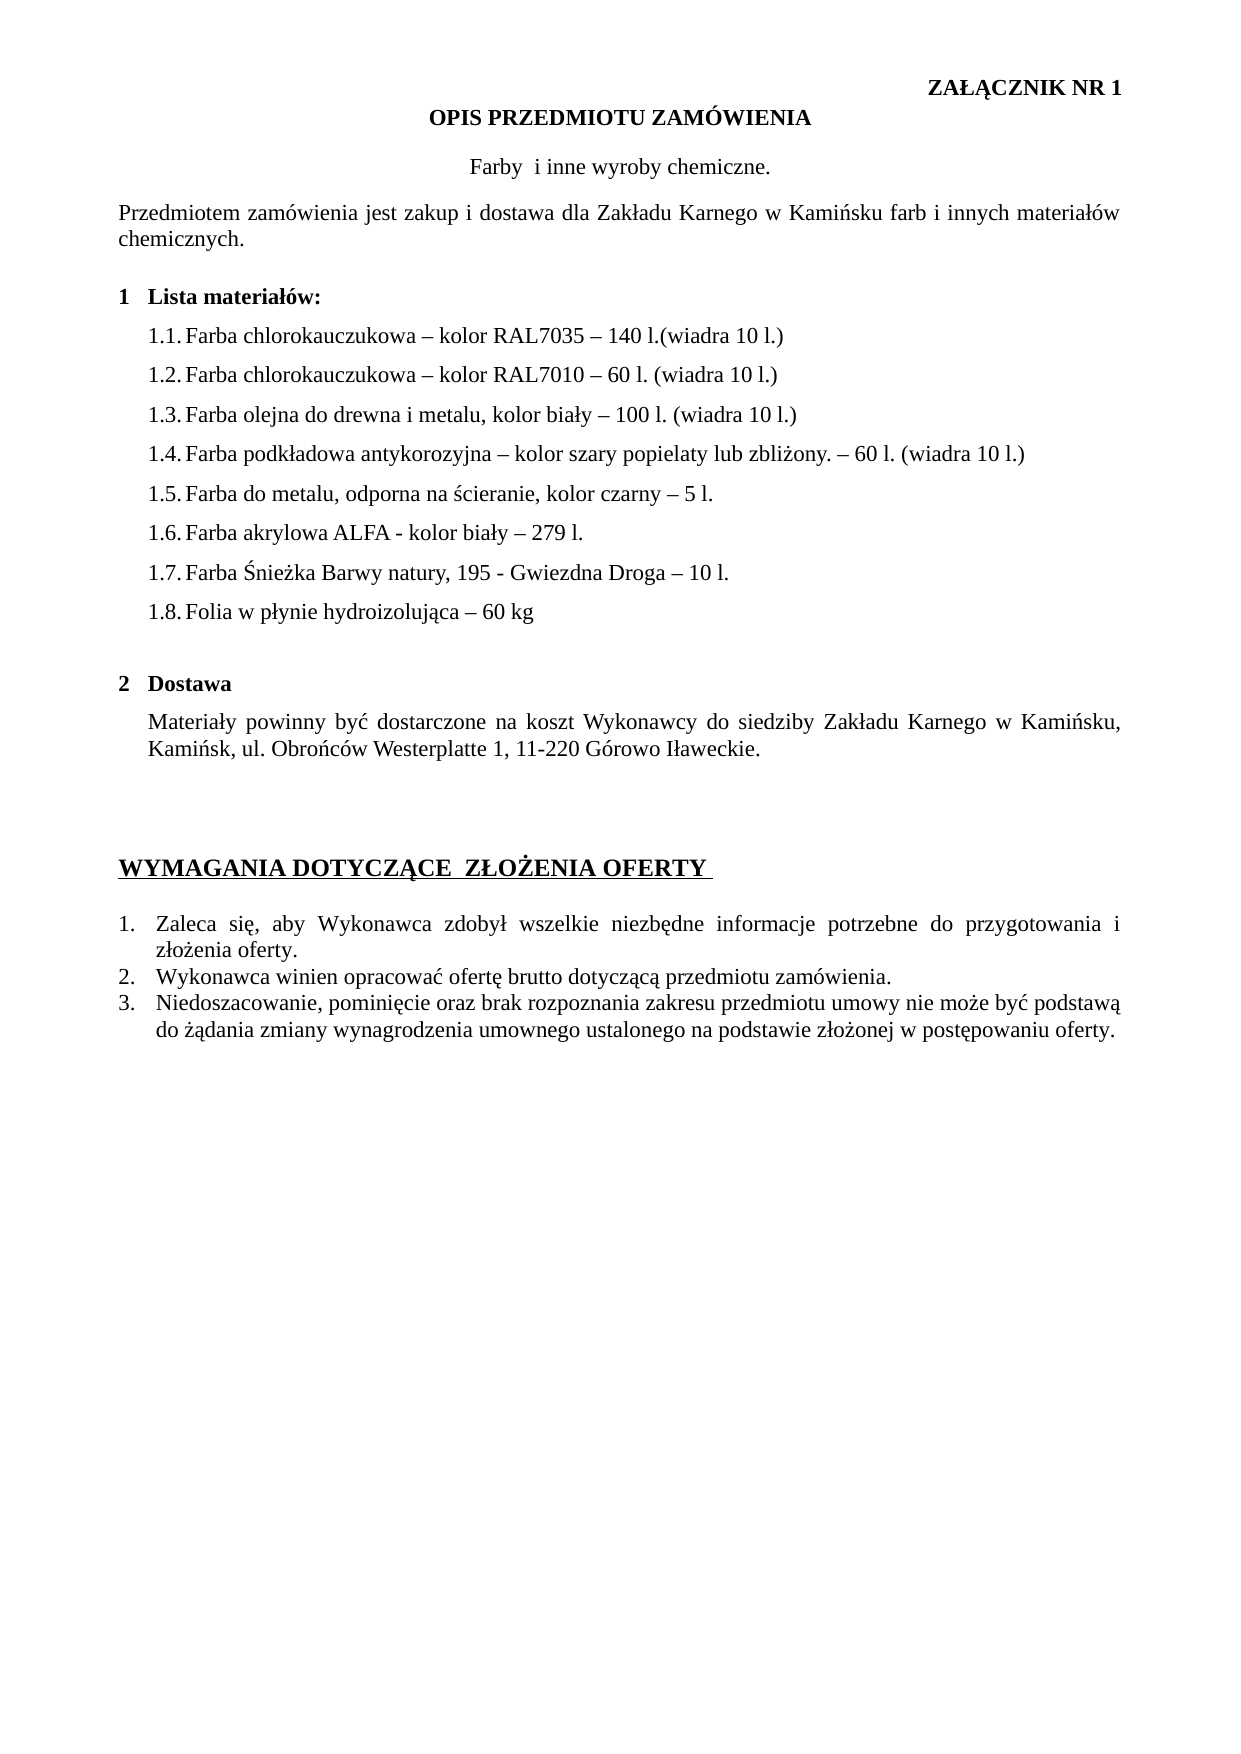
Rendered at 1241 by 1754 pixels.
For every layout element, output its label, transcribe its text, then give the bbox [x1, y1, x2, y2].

text Farby i inne wyroby chemiczne. [118, 153, 1122, 180]
list Lista materiałów: [118, 283, 1122, 309]
list Zaleca się, aby Wykonawca zdobył wszelkie niezbędne informacje potrzebne do przygotowania i złożenia oferty. [118, 910, 1122, 963]
text ZAŁĄCZNIK NR 1 [118, 74, 1122, 100]
text OPIS PRZEDMIOTU ZAMÓWIENIA [118, 104, 1122, 130]
list Wykonawca winien opracować ofertę brutto dotyczącą przedmiotu zamówienia. [118, 963, 1122, 989]
list Farba Śnieżka Barwy natury, 195 - Gwiezdna Droga – 10 l. [148, 559, 1122, 585]
list Farba akrylowa ALFA - kolor biały – 279 l. [148, 519, 1122, 546]
list Farba chlorokauczukowa – kolor RAL7010 – 60 l. (wiadra 10 l.) [148, 362, 1122, 388]
list Farba olejna do drewna i metalu, kolor biały – 100 l. (wiadra 10 l.) [148, 401, 1122, 427]
list Farba do metalu, odporna na ścieranie, kolor czarny – 5 l. [148, 480, 1122, 506]
list Farba chlorokauczukowa – kolor RAL7035 – 140 l.(wiadra 10 l.) [148, 322, 1122, 348]
text Materiały powinny być dostarczone na koszt Wykonawcy do siedziby Zakładu Karnego w Kamińsku, Kamińsk, ul. Obrońców Westerplatte 1, 11-220 Górowo Iławeckie. [148, 708, 1122, 761]
text Przedmiotem zamówienia jest zakup i dostawa dla Zakładu Karnego w Kamińsku farb i innych materiałów chemicznych. [118, 199, 1122, 252]
list Niedoszacowanie, pominięcie oraz brak rozpoznania zakresu przedmiotu umowy nie może być podstawą do żądania zmiany wynagrodzenia umownego ustalonego na podstawie złożonej w postępowaniu oferty. [118, 989, 1122, 1042]
text WYMAGANIA DOTYCZĄCE ZŁOŻENIA OFERTY [118, 853, 1122, 881]
list Farba podkładowa antykorozyjna – kolor szary popielaty lub zbliżony. – 60 l. (wiadra 10 l.) [148, 441, 1122, 467]
list Dostawa [118, 669, 1122, 696]
list Folia w płynie hydroizolująca – 60 kg [148, 598, 1122, 625]
